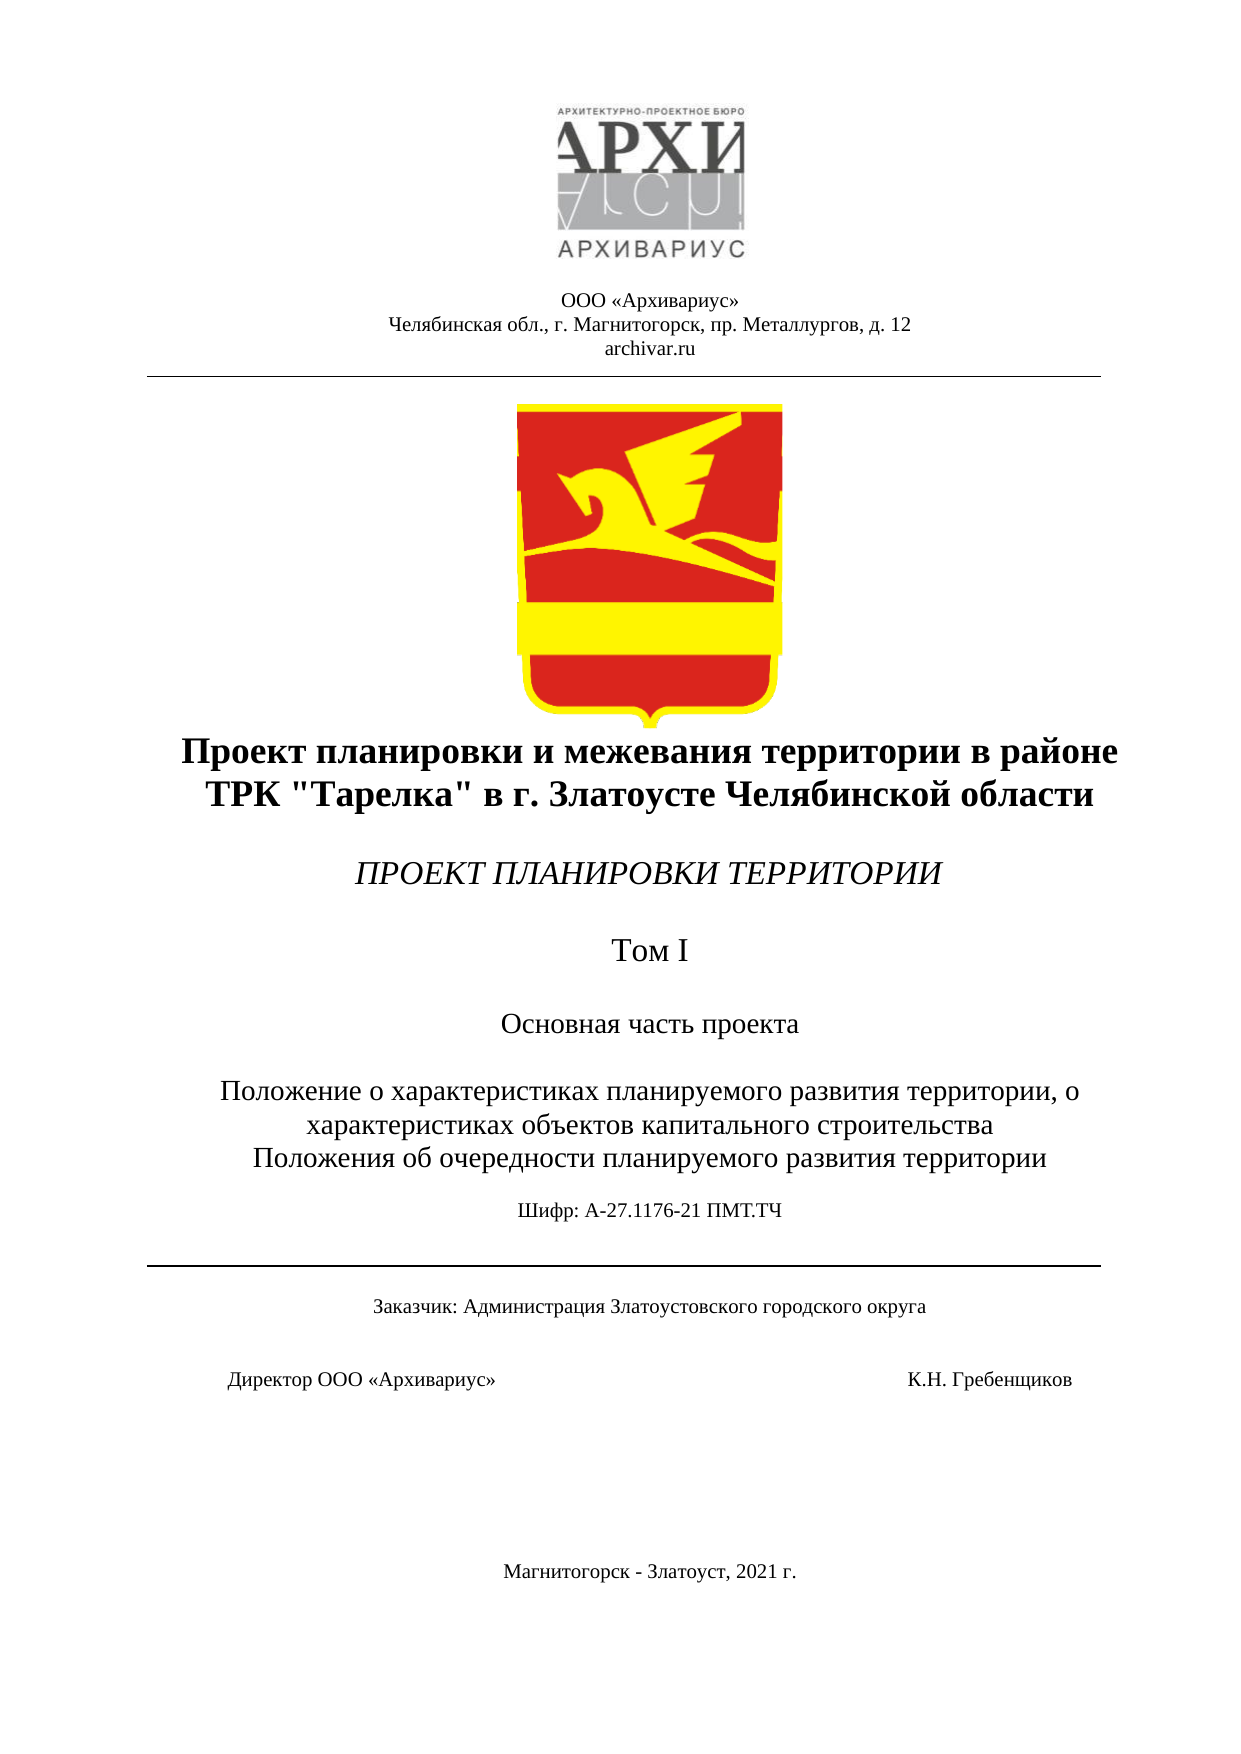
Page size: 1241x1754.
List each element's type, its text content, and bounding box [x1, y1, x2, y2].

text ООО «Архивариус» [148, 288, 1152, 312]
text Том I [148, 930, 1152, 968]
text Основная часть проекта [148, 1006, 1152, 1040]
text Магнитогорск - Златоуст, 2021 г. [148, 1559, 1152, 1583]
picture [516, 103, 784, 259]
text archivar.ru [148, 336, 1152, 360]
text Положения об очередности планируемого развития территории [148, 1141, 1152, 1174]
text Челябинская обл., г. Магнитогорск, пр. Металлургов, д. 12 [148, 312, 1152, 336]
text Заказчик: Администрация Златоустовского городского округа [148, 1294, 1152, 1318]
text Шифр: А-27.1176-21 ПМТ.ТЧ [148, 1198, 1152, 1222]
text Директор ООО «Архивариус» К.Н. Гребенщиков [148, 1367, 1152, 1391]
text Проект планировки и межевания территории в районе ТРК "Тарелка" в г. Златоусте Челябинской области [148, 728, 1152, 815]
picture [517, 403, 783, 729]
text Положение о характеристиках планируемого развития территории, о характеристиках объектов капитального строительства [148, 1073, 1152, 1141]
text ПРОЕКТ ПЛАНИРОВКИ ТЕРРИТОРИИ [148, 853, 1152, 891]
